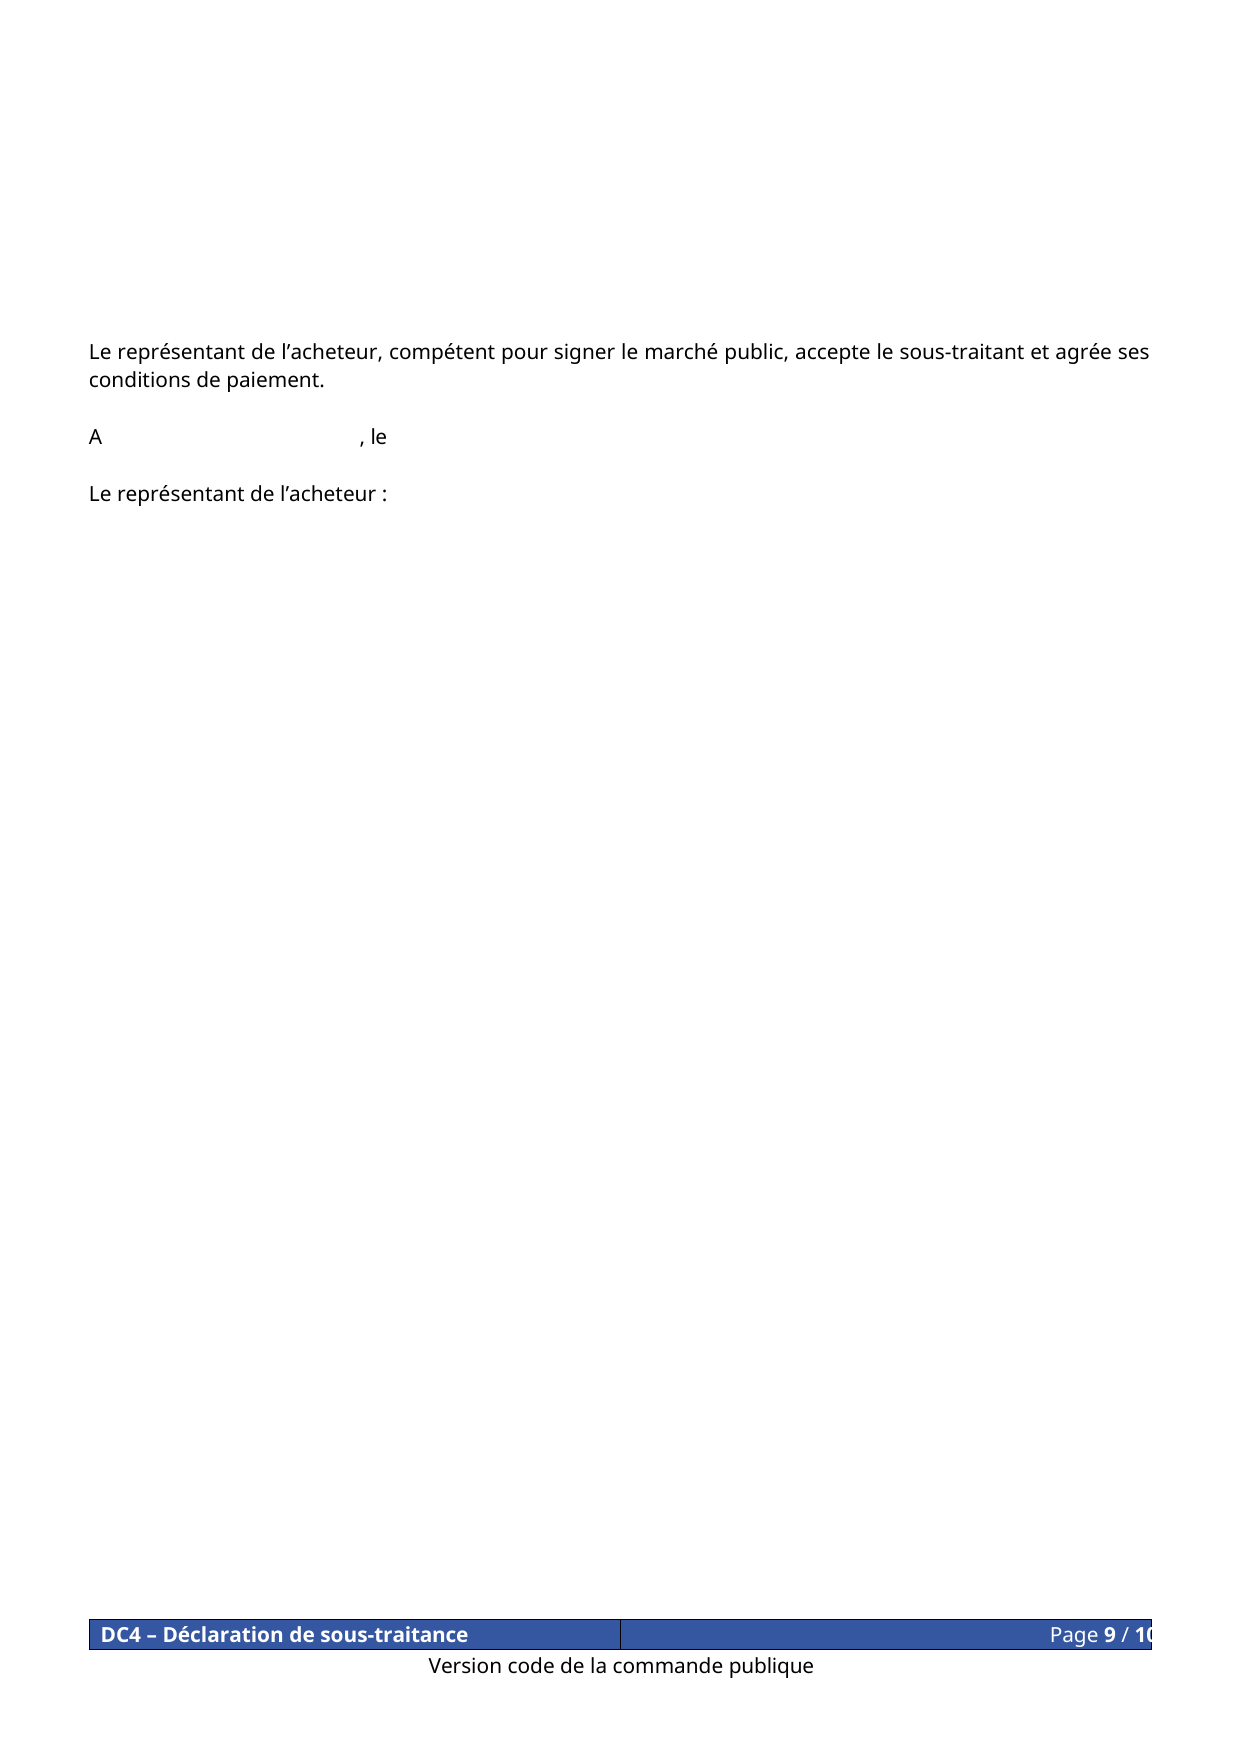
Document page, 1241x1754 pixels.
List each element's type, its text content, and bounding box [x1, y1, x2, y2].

text Le représentant de l’acheteur, compétent pour signer le marché public, accepte le sous-traitant et agrée ses conditions de paiement. [89, 337, 1152, 394]
text Le représentant de l’acheteur : [89, 479, 1152, 507]
text A , le [89, 422, 1152, 451]
